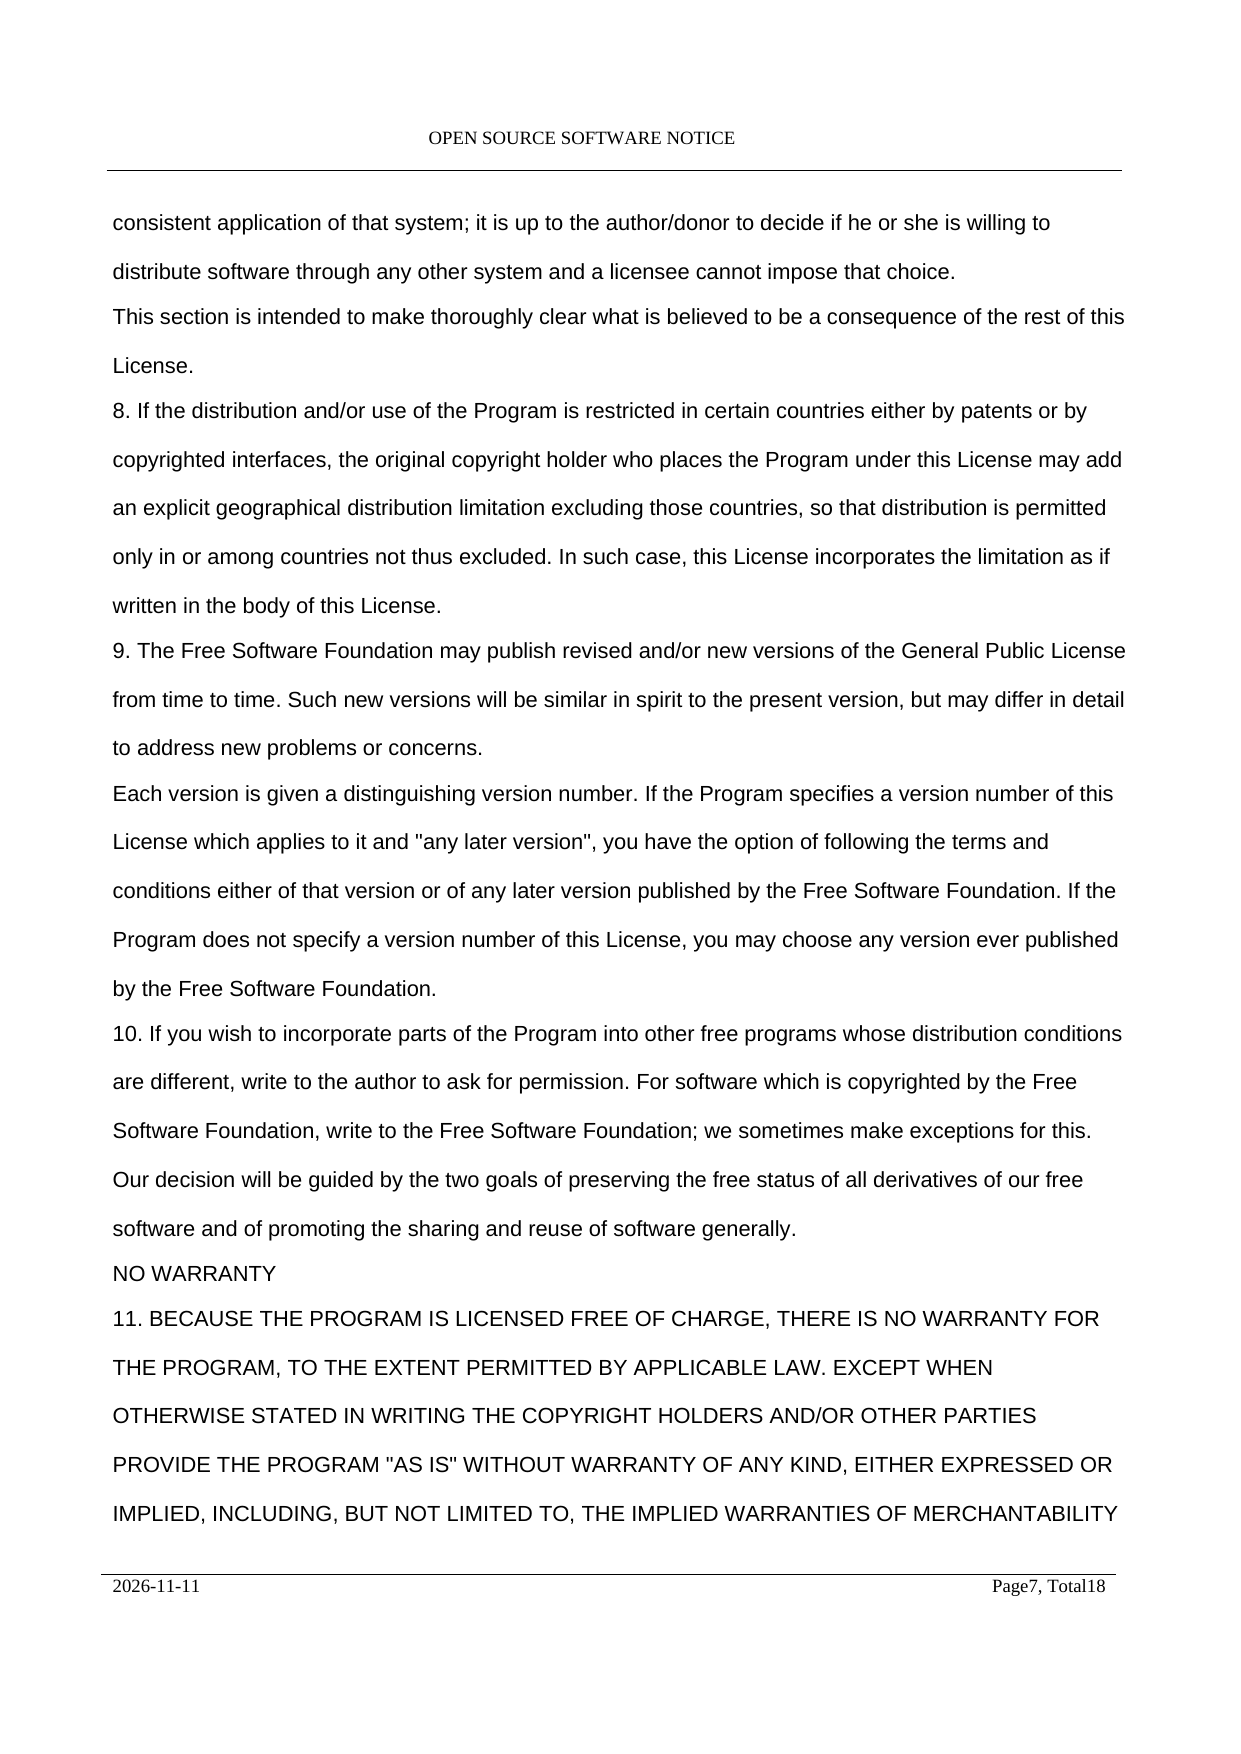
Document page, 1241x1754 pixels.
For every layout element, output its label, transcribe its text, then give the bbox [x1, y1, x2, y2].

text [112, 1302, 1128, 1529]
text 9. The Free Software Foundation may publish revised and/or new versions of the General Public License from time to time. Such new versions will be similar in spirit to the present version, but may differ in detail to address new problems or concerns. [112, 634, 1128, 764]
text 8. If the distribution and/or use of the Program is restricted in certain countries either by patents or by copyrighted interfaces, the original copyright holder who places the Program under this License may add an explicit geographical distribution limitation excluding those countries, so that distribution is permitted only in or among countries not thus excluded. In such case, this License incorporates the limitation as if written in the body of this License. [112, 394, 1128, 622]
text This section is intended to make thoroughly clear what is believed to be a consequence of the rest of this License. [112, 300, 1128, 381]
text NO WARRANTY [112, 1257, 1128, 1289]
text 10. If you wish to incorporate parts of the Program into other free programs whose distribution conditions are different, write to the author to ask for permission. For software which is copyrighted by the Free Software Foundation, write to the Free Software Foundation; we sometimes make exceptions for this. Our decision will be guided by the two goals of preserving the free status of all derivatives of our free software and of promoting the sharing and reuse of software generally. [112, 1017, 1128, 1244]
text Each version is given a distinguishing version number. If the Program specifies a version number of this License which applies to it and "any later version", you have the option of following the terms and conditions either of that version or of any later version published by the Free Software Foundation. If the Program does not specify a version number of this License, you may choose any version ever published by the Free Software Foundation. [112, 777, 1128, 1004]
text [112, 206, 1128, 288]
